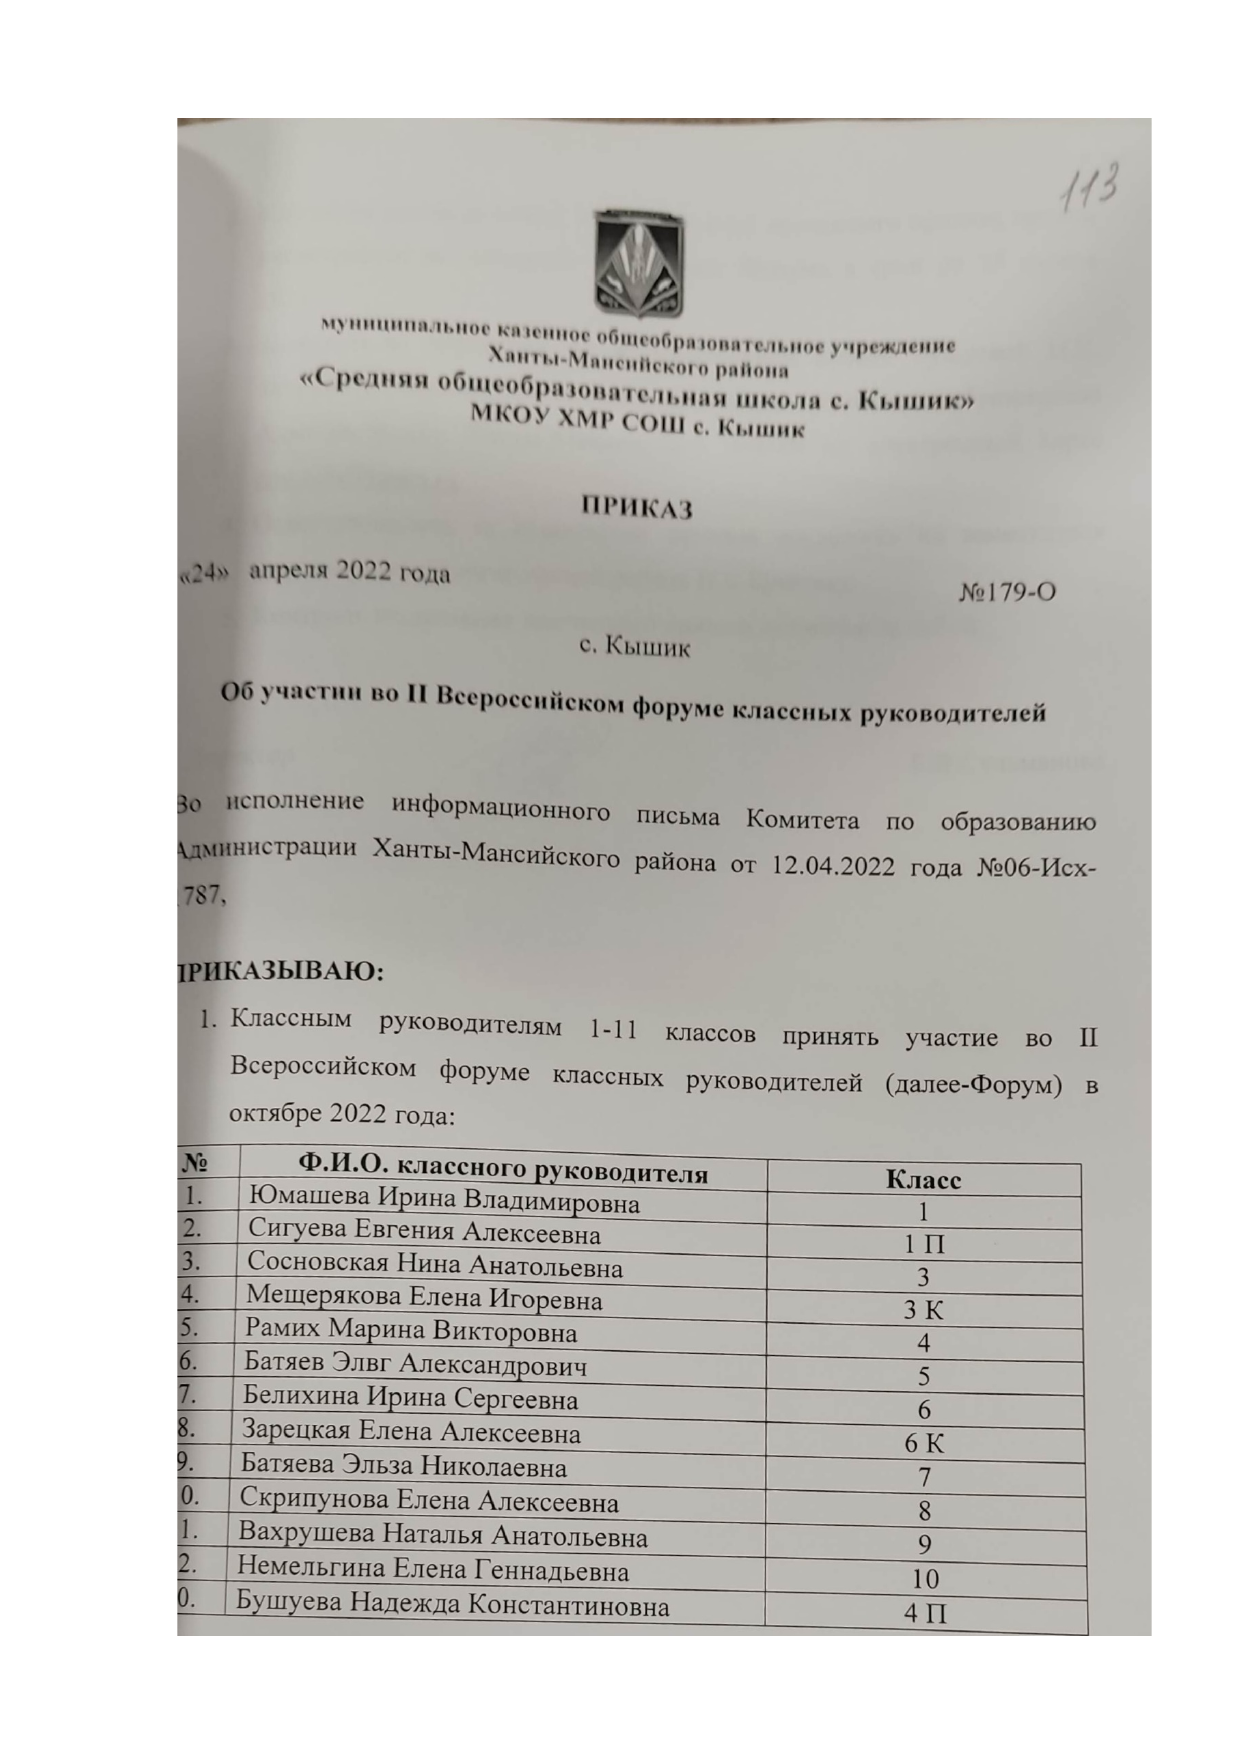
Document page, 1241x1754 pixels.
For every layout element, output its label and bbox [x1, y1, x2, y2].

picture [177, 118, 1152, 1636]
